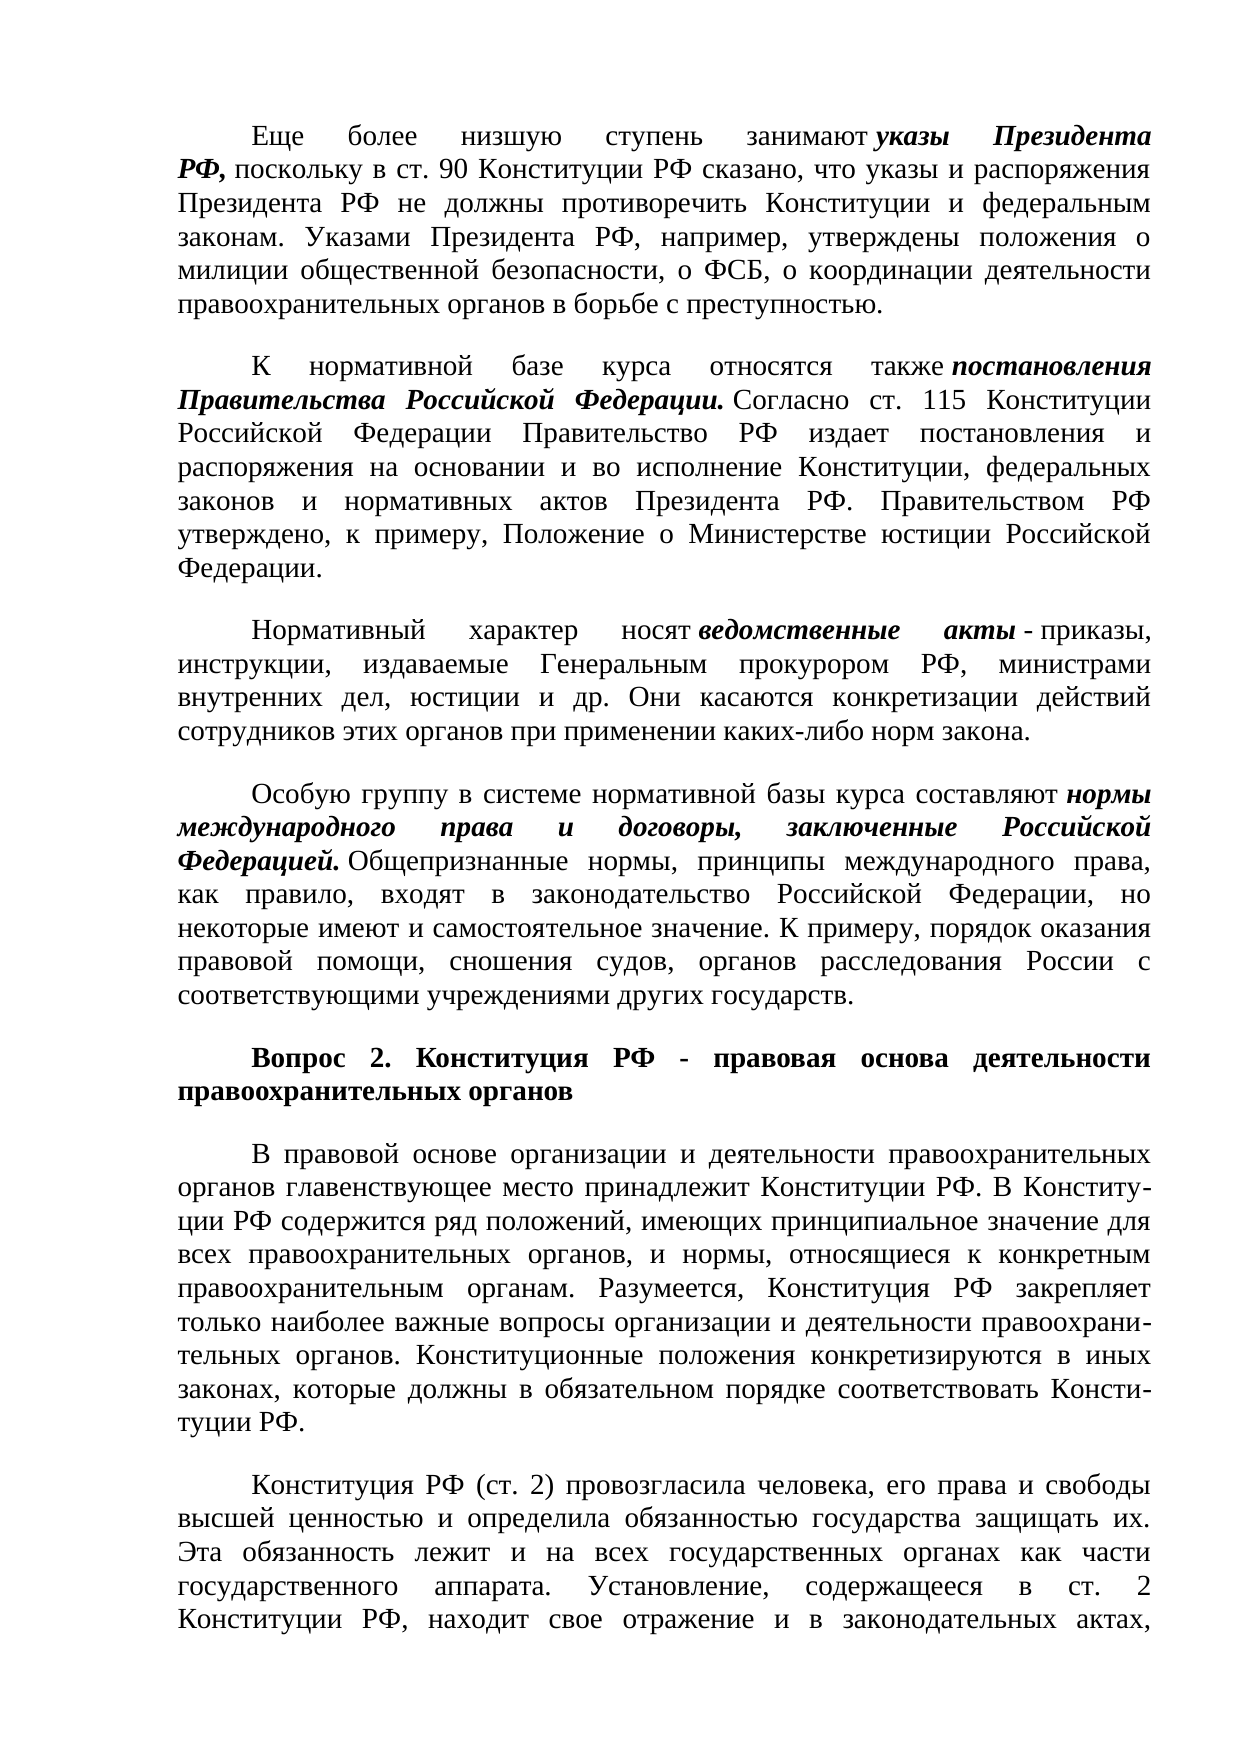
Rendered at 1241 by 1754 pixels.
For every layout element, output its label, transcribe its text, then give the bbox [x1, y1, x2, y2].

text Вопрос 2. Конституция РФ - правовая основа деятельности правоохранительных органов [177, 1040, 1152, 1107]
text К нормативной базе курса относятся также постановления Правительства Российской Федерации. Согласно ст. 115 Конституции Российской Федерации Правительство РФ издает постановления и распоряжения на основании и во исполнение Конституции, федеральных законов и нормативных актов Президента РФ. Правительством РФ утверждено, к примеру, Положение о Министерстве юстиции Российской Федерации. [177, 348, 1152, 583]
text В правовой основе организации и деятельности правоохранительных органов главенствующее место принадлежит Конституции РФ. В Конституции РФ содержится ряд положений, имеющих принципиальное значение для всех правоохранительных органов, и нормы, относящиеся к конкретным правоохранительным органам. Разумеется, Конституция РФ закрепляет только наиболее важные вопросы организации и деятельности правоохранительных органов. Конституционные положения конкретизируются в иных законах, которые должны в обязательном порядке соответствовать Конституции РФ. [177, 1136, 1152, 1438]
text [177, 1467, 1152, 1635]
text Нормативный характер носят ведомственные акты - приказы, инструкции, издаваемые Генеральным прокурором РФ, министрами внутренних дел, юстиции и др. Они касаются конкретизации действий сотрудников этих органов при применении каких-либо норм закона. [177, 612, 1152, 747]
text Еще более низшую ступень занимают указы Президента РФ, поскольку в ст. 90 Конституции РФ сказано, что указы и распоряжения Президента РФ не должны противоречить Конституции и федеральным законам. Указами Президента РФ, например, утверждены положения о милиции общественной безопасности, о ФСБ, о координации деятельности правоохранительных органов в борьбе с преступностью. [177, 118, 1152, 319]
text Особую группу в системе нормативной базы курса составляют нормы международного права и договоры, заключенные Российской Федерацией. Общепризнанные нормы, принципы международного права, как правило, входят в законодательство Российской Федерации, но некоторые имеют и самостоятельное значение. К примеру, порядок оказания правовой помощи, сношения судов, органов расследования России с соответствующими учреждениями других государств. [177, 776, 1152, 1011]
